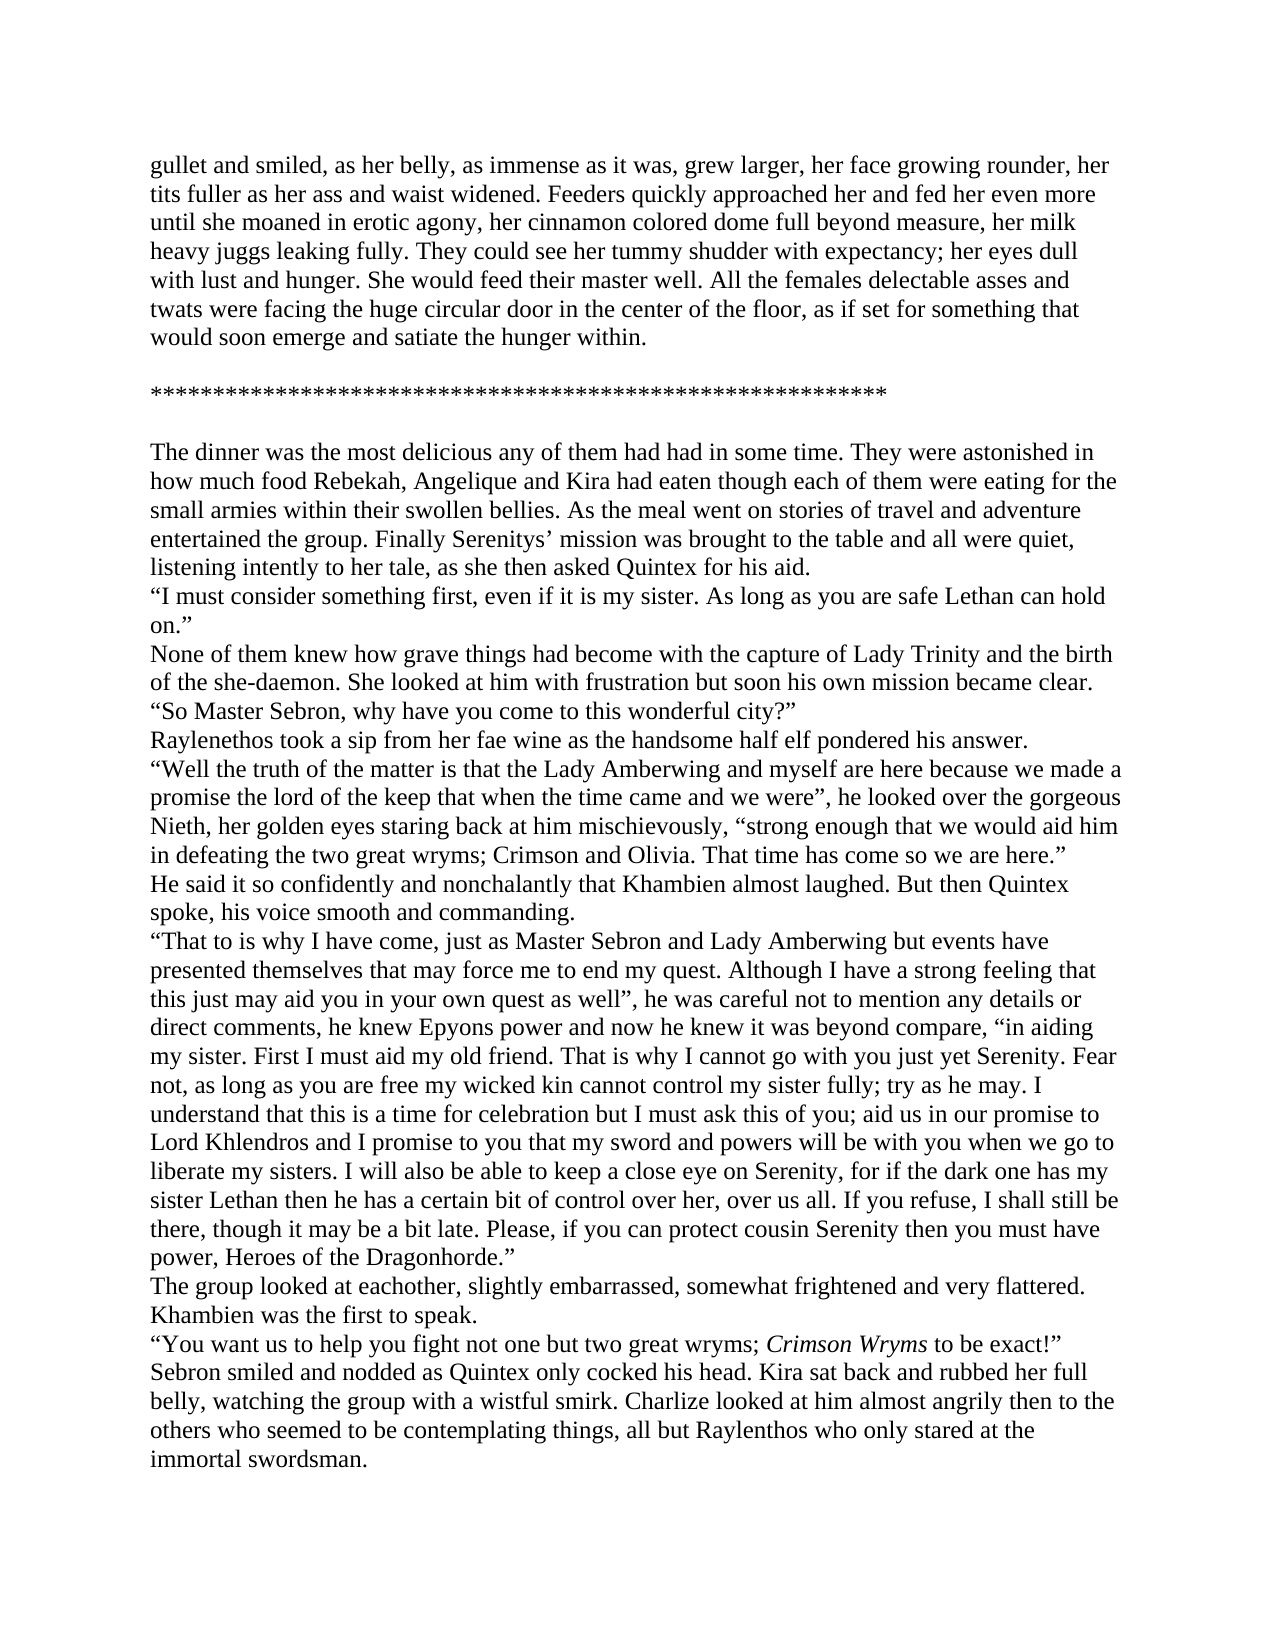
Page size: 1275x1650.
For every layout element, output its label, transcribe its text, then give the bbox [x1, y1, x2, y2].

text *********************************************************** [150, 380, 1125, 409]
text He said it so confidently and nonchalantly that Khambien almost laughed. But then Quintex spoke, his voice smooth and commanding. [150, 869, 1125, 926]
text “Well the truth of the matter is that the Lady Amberwing and myself are here because we made a promise the lord of the keep that when the time came and we were”, he looked over the gorgeous Nieth, her golden eyes staring back at him mischievously, “strong enough that we would aid him in defeating the two great wryms; Crimson and Olivia. That time has come so we are here.” [150, 754, 1125, 869]
text “I must consider something first, even if it is my sister. As long as you are safe Lethan can hold on.” [150, 581, 1125, 639]
text Raylenethos took a sip from her fae wine as the handsome half elf pondered his answer. [150, 725, 1125, 754]
text “That to is why I have come, just as Master Sebron and Lady Amberwing but events have presented themselves that may force me to end my quest. Although I have a strong feeling that this just may aid you in your own quest as well”, he was careful not to mention any details or direct comments, he knew Epyons power and now he knew it was beyond compare, “in aiding my sister. First I must aid my old friend. That is why I cannot go with you just yet Serenity. Fear not, as long as you are free my wicked kin cannot control my sister fully; try as he may. I understand that this is a time for celebration but I must ask this of you; aid us in our promise to Lord Khlendros and I promise to you that my sword and powers will be with you when we go to liberate my sisters. I will also be able to keep a close eye on Serenity, for if the dark one has my sister Lethan then he has a certain bit of control over her, over us all. If you refuse, I shall still be there, though it may be a bit late. Please, if you can protect cousin Serenity then you must have power, Heroes of the Dragonhorde.” [150, 926, 1125, 1271]
text “You want us to help you fight not one but two great wryms; Crimson Wryms to be exact!” [150, 1329, 1125, 1357]
text The dinner was the most delicious any of them had had in some time. They were astonished in how much food Rebekah, Angelique and Kira had eaten though each of them were eating for the small armies within their swollen bellies. As the meal went on stories of travel and adventure entertained the group. Finally Serenitys’ mission was brought to the table and all were quiet, listening intently to her tale, as she then asked Quintex for his aid. [150, 437, 1125, 581]
text None of them knew how grave things had become with the capture of Lady Trinity and the birth of the she-daemon. She looked at him with frustration but soon his own mission became clear. [150, 639, 1125, 696]
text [150, 150, 1125, 351]
text Sebron smiled and nodded as Quintex only cocked his head. Kira sat back and rubbed her full belly, watching the group with a wistful smirk. Charlize looked at him almost angrily then to the others who seemed to be contemplating things, all but Raylenthos who only stared at the immortal swordsman. [150, 1357, 1125, 1472]
text The group looked at eachother, slightly embarrassed, somewhat frightened and very flattered. Khambien was the first to speak. [150, 1271, 1125, 1329]
text “So Master Sebron, why have you come to this wonderful city?” [150, 696, 1125, 725]
